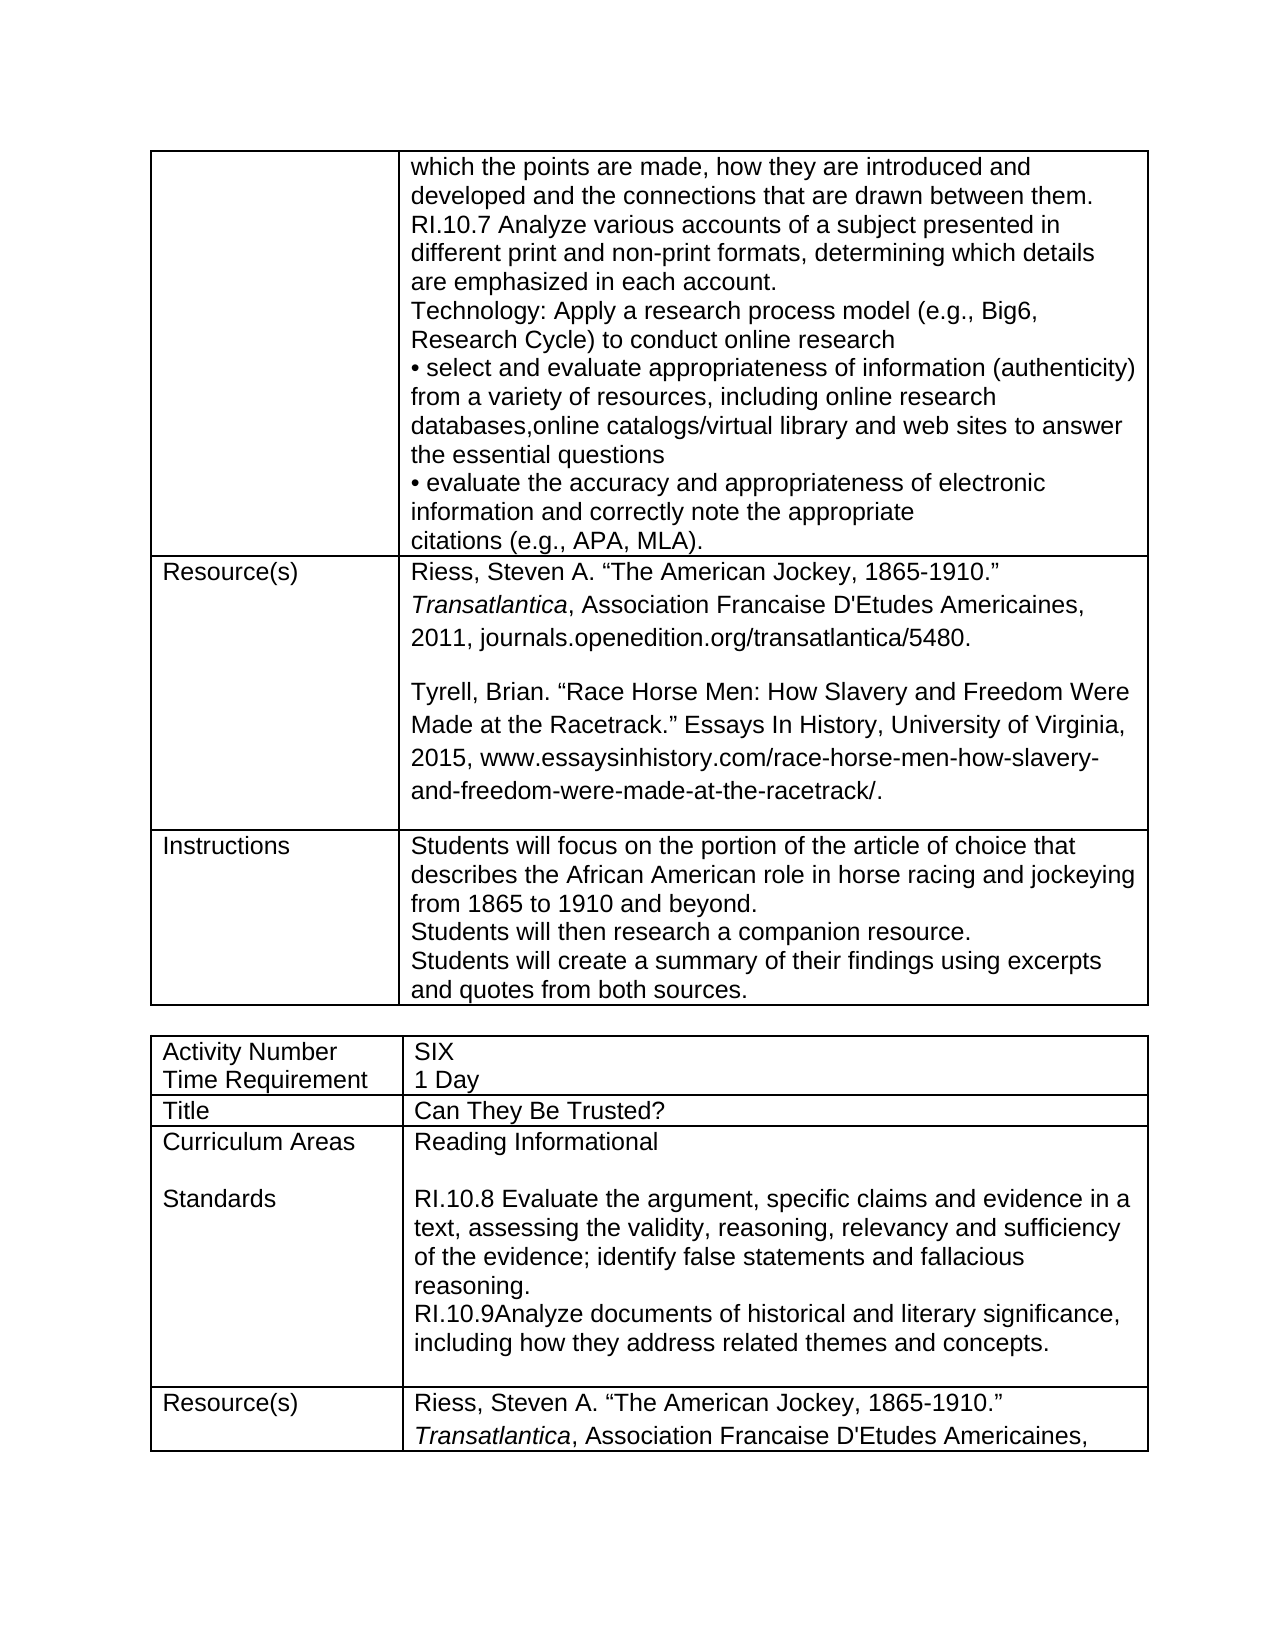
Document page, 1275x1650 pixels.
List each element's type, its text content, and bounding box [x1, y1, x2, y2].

table_cell Title [152, 1096, 402, 1125]
table_cell Resource(s) [152, 1388, 402, 1449]
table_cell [152, 152, 398, 554]
table_cell Riess, Steven A. “The American Jockey, 1865-1910.” Transatlantica, Association Francaise D'Etudes Americaines, 2011, journals.openedition.org/transatlantica/5480. Tyrell, Brian. “Race Horse Men: How Slavery and Freedom Were Made at the Racetrack.” Essays In History, University of Virginia, 2015, www.essaysinhistory.com/race-horse-men-how-slavery-and-freedom-were-made-at-the-racetrack/. [400, 557, 1147, 829]
table_cell Can They Be Trusted? [404, 1096, 1147, 1125]
table_cell Students will focus on the portion of the article of choice that describes the African American role in horse racing and jockeying from 1865 to 1910 and beyond. Students will then research a companion resource. Students will create a summary of their findings using excerpts and quotes from both sources. [400, 831, 1147, 1004]
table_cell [400, 152, 1147, 554]
table_cell Resource(s) [152, 557, 398, 829]
table_cell Instructions [152, 831, 398, 1004]
table_cell Reading Informational RI.10.8 Evaluate the argument, specific claims and evidence in a text, assessing the validity, reasoning, relevancy and sufficiency of the evidence; identify false statements and fallacious reasoning. RI.10.9Analyze documents of historical and literary significance, including how they address related themes and concepts. [404, 1127, 1147, 1386]
table_header SIX 1 Day [404, 1037, 1147, 1094]
table_cell Curriculum Areas Standards [152, 1127, 402, 1386]
table_header Activity Number Time Requirement [152, 1037, 402, 1094]
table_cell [404, 1388, 1147, 1449]
